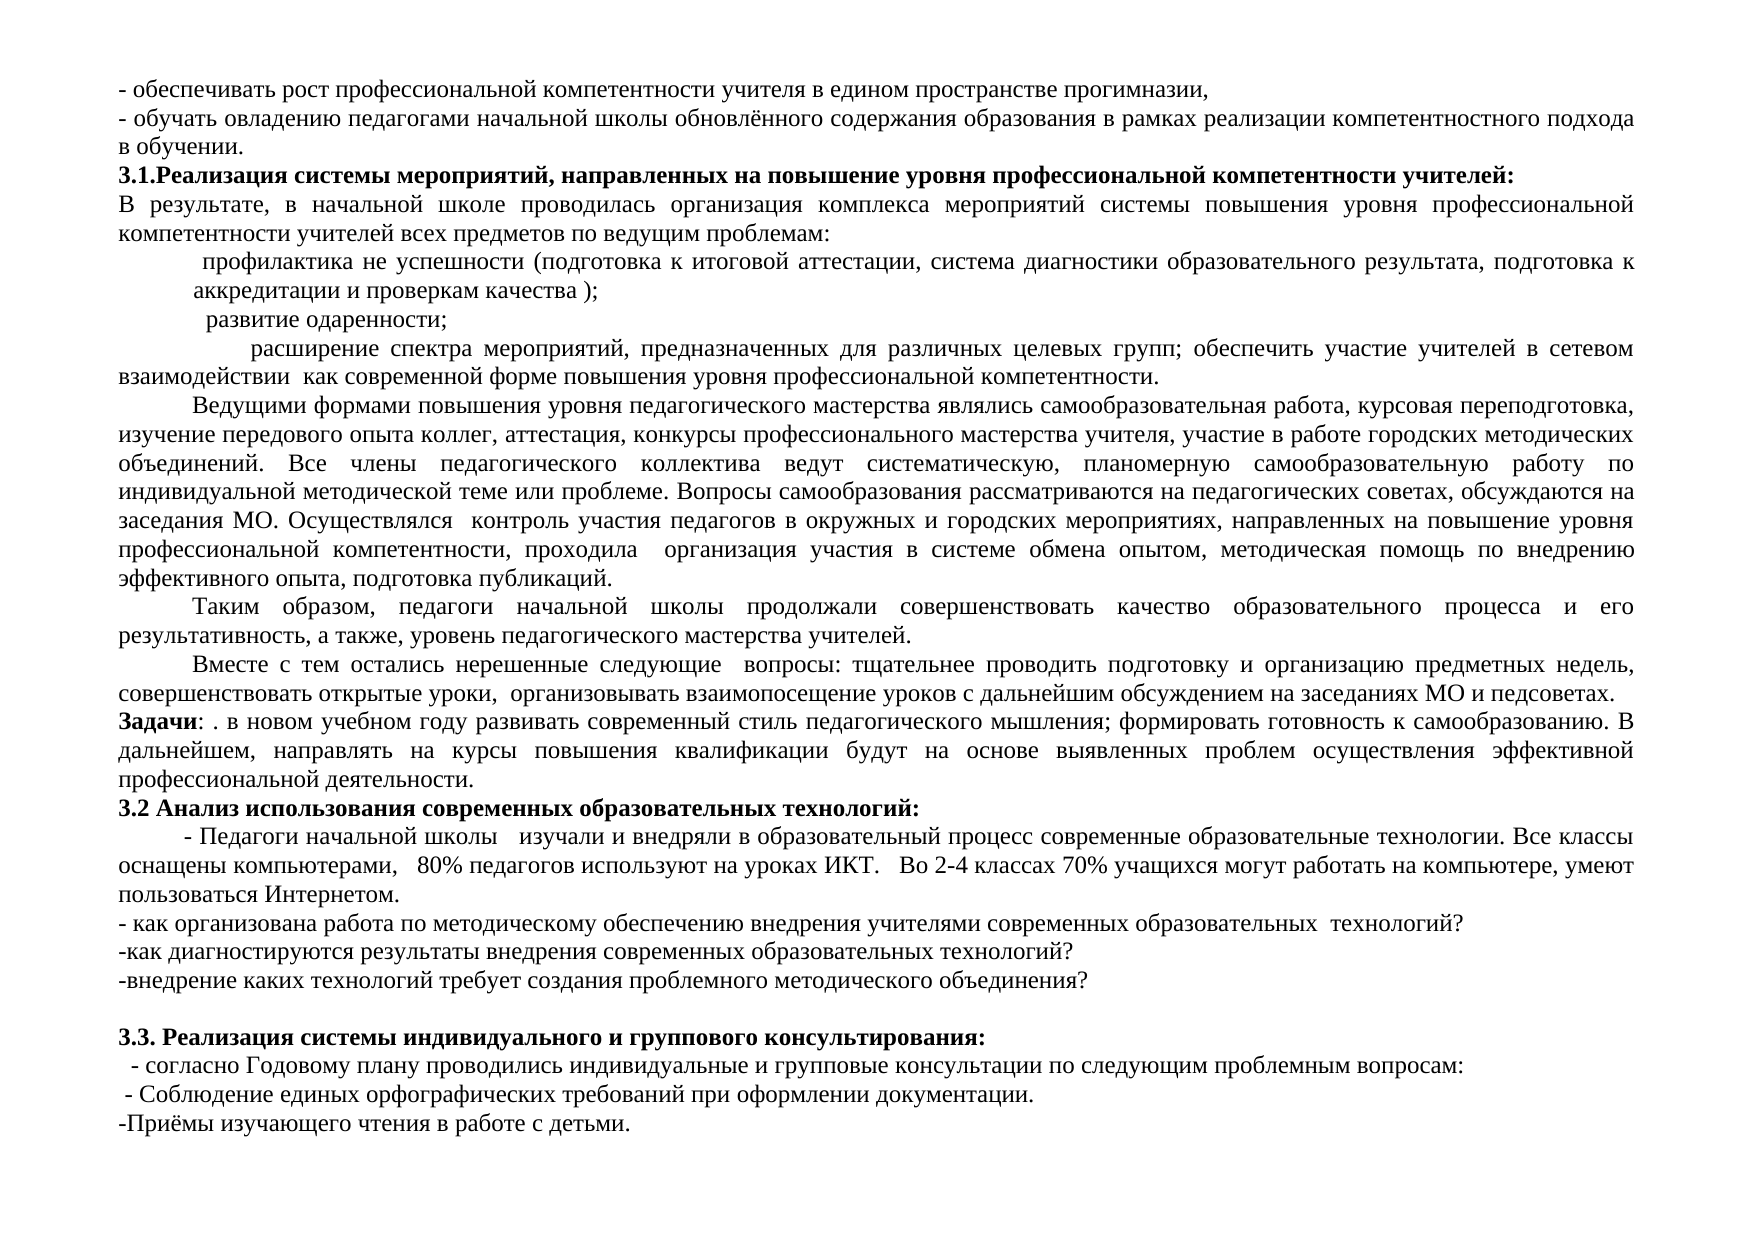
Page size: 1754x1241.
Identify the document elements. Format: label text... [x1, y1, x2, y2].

text - обучать овладению педагогами начальной школы обновлённого содержания образования в рамках реализации компетентностного подхода в обучении. [118, 103, 1636, 160]
text Вместе с тем остались нерешенные следующие вопросы: тщательнее проводить подготовку и организацию предметных недель, совершенствовать открытые уроки, организовывать взаимопосещение уроков с дальнейшим обсуждением на заседаниях МО и педсоветах. [118, 649, 1636, 706]
text 3.2 Анализ использования современных образовательных технологий: [118, 793, 1636, 821]
text - согласно Годовому плану проводились индивидуальные и групповые консультации по следующим проблемным вопросам: [118, 1051, 1636, 1079]
text - Соблюдение единых орфографических требований при оформлении документации. [118, 1079, 1636, 1108]
text -как диагностируются результаты внедрения современных образовательных технологий? [118, 936, 1636, 965]
text Задачи: . в новом учебном году развивать современный стиль педагогического мышления; формировать готовность к самообразованию. В дальнейшем, направлять на курсы повышения квалификации будут на основе выявленных проблем осуществления эффективной профессиональной деятельности. [118, 706, 1636, 793]
text - Педагоги начальной школы изучали и внедряли в образовательный процесс современные образовательные технологии. Все классы оснащены компьютерами, 80% педагогов используют на уроках ИКТ. Во 2-4 классах 70% учащихся могут работать на компьютере, умеют пользоваться Интернетом. [118, 821, 1636, 908]
text - как организована работа по методическому обеспечению внедрения учителями современных образовательных технологий? [118, 908, 1636, 936]
text - обеспечивать рост профессиональной компетентности учителя в едином пространстве прогимназии, [118, 74, 1636, 103]
text профилактика не успешности (подготовка к итоговой аттестации, система диагностики образовательного результата, подготовка к аккредитации и проверкам качества ); [193, 246, 1636, 304]
text Ведущими формами повышения уровня педагогического мастерства являлись самообразовательная работа, курсовая переподготовка, изучение передового опыта коллег, аттестация, конкурсы профессионального мастерства учителя, участие в работе городских методических объединений. Все члены педагогического коллектива ведут систематическую, планомерную самообразовательную работу по индивидуальной методической теме или проблеме. Вопросы самообразования рассматриваются на педагогических советах, обсуждаются на заседания МО. Осуществлялся контроль участия педагогов в окружных и городских мероприятиях, направленных на повышение уровня профессиональной компетентности, проходила организация участия в системе обмена опытом, методическая помощь по внедрению эффективного опыта, подготовка публикаций. [118, 390, 1636, 591]
text В результате, в начальной школе проводилась организация комплекса мероприятий системы повышения уровня профессиональной компетентности учителей всех предметов по ведущим проблемам: [118, 189, 1636, 246]
text расширение спектра мероприятий, предназначенных для различных целевых групп; обеспечить участие учителей в сетевом взаимодействии как современной форме повышения уровня профессиональной компетентности. [118, 333, 1636, 390]
text -внедрение каких технологий требует создания проблемного методического объединения? [118, 965, 1636, 994]
text 3.1.Реализация системы мероприятий, направленных на повышение уровня профессиональной компетентности учителей: [118, 160, 1636, 189]
text 3.3. Реализация системы индивидуального и группового консультирования: [118, 1022, 1636, 1051]
text развитие одаренности; [193, 304, 1636, 333]
text Таким образом, педагоги начальной школы продолжали совершенствовать качество образовательного процесса и его результативность, а также, уровень педагогического мастерства учителей. [118, 591, 1636, 649]
text -Приёмы изучающего чтения в работе с детьми. [118, 1108, 1636, 1137]
